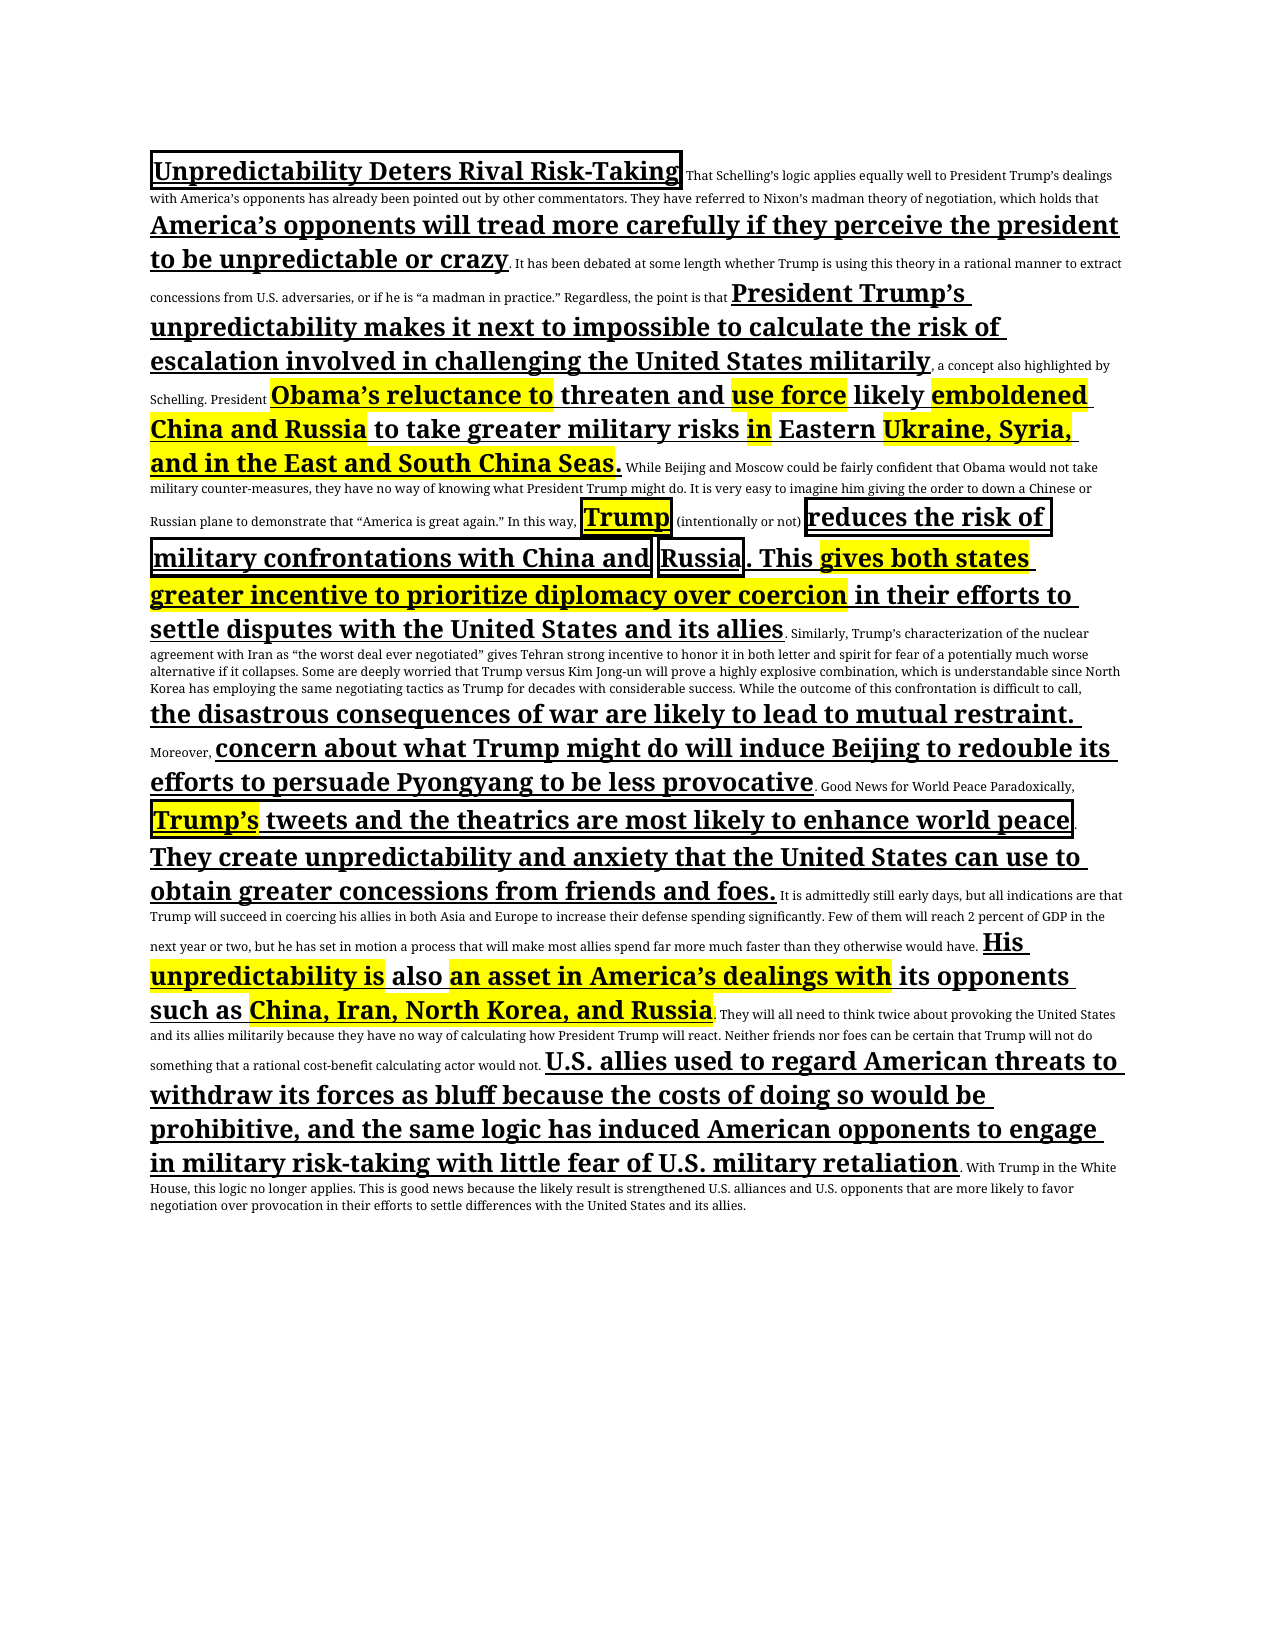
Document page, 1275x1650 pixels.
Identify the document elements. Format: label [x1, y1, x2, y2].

text [150, 150, 1125, 1214]
